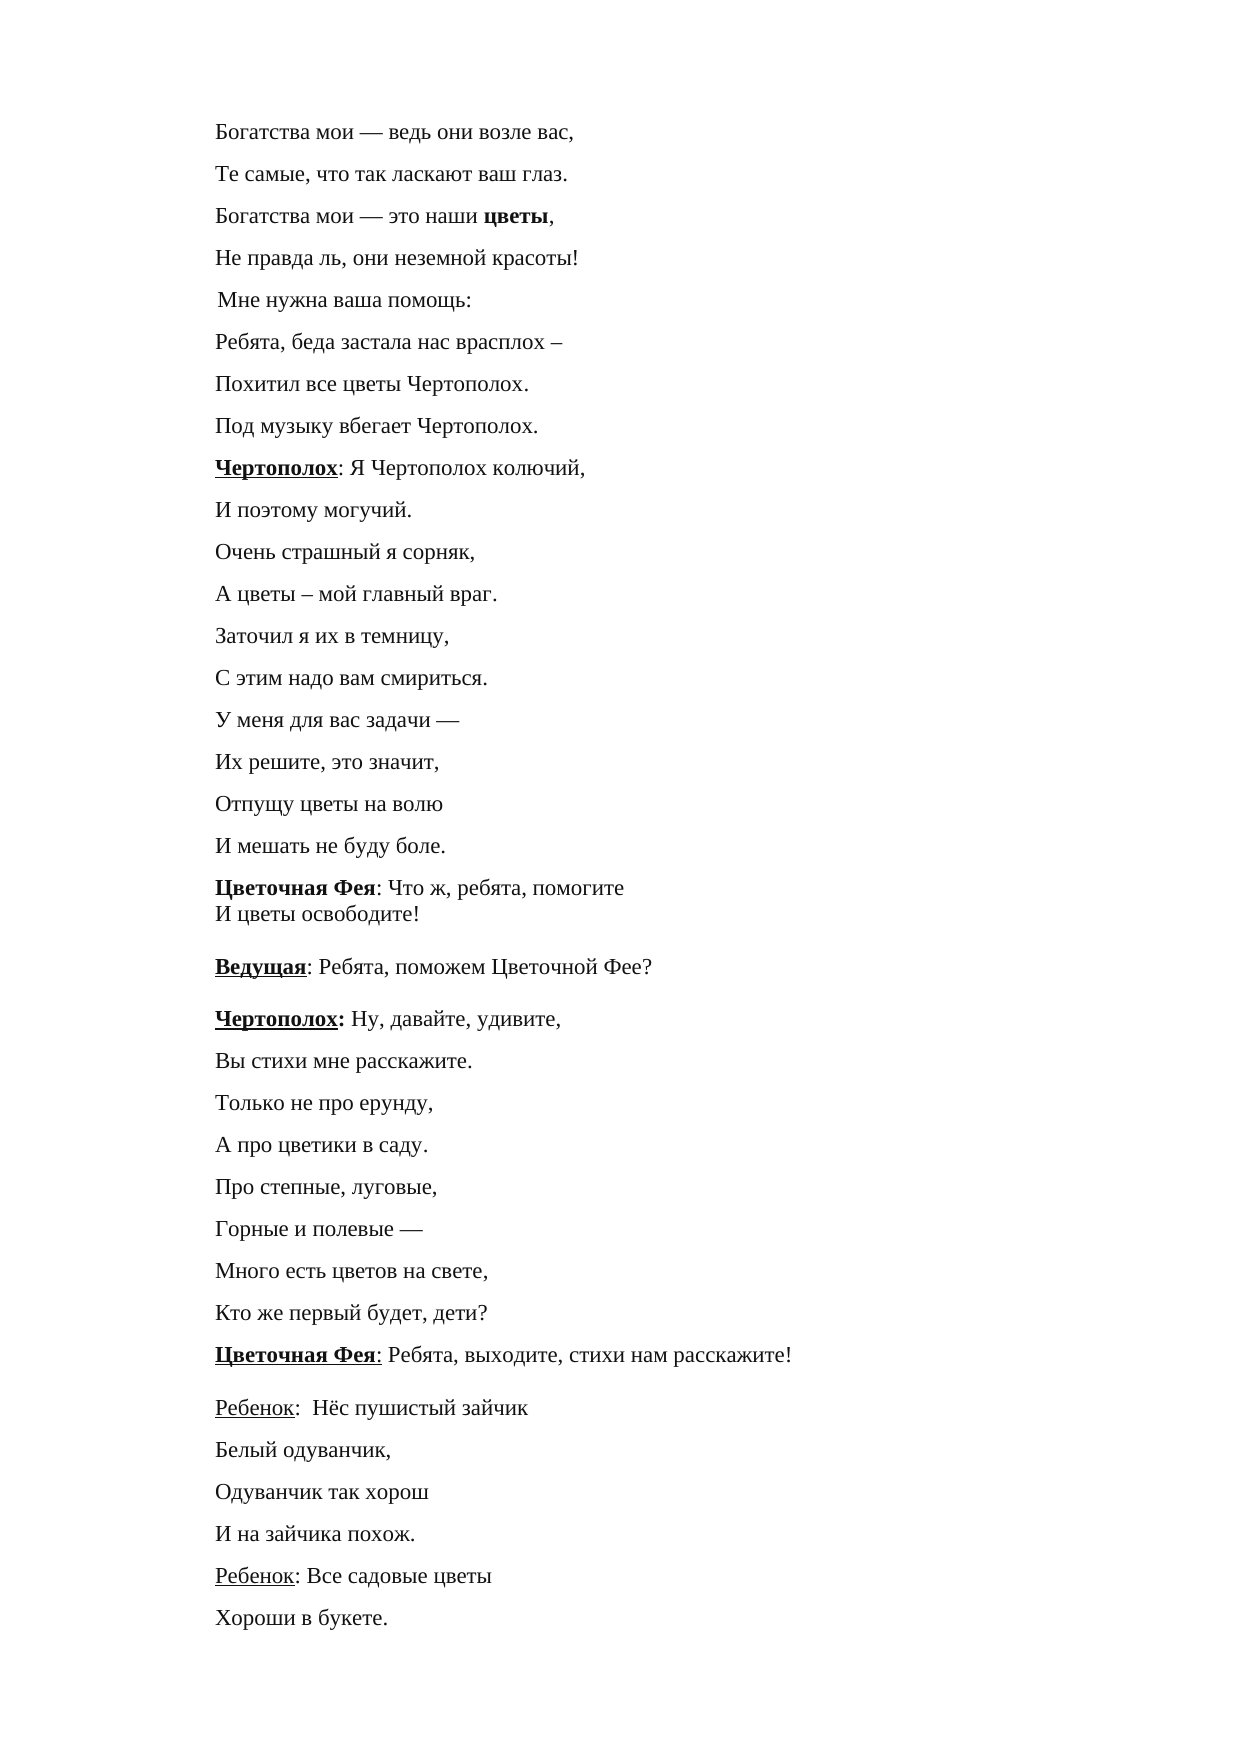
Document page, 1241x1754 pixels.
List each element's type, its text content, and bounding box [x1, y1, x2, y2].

text С этим надо вам смириться. [177, 664, 1152, 690]
text И поэтому могучий. [177, 496, 1152, 522]
text Ребенок: Все садовые цветы [177, 1562, 1152, 1588]
text Только не про ерунду, [177, 1089, 1152, 1116]
text Цветочная Фея: Что ж, ребята, помогите [177, 874, 1152, 900]
text Ребята, беда застала нас врасплох – [177, 328, 1152, 354]
text Богатства мои — это наши цветы, [177, 202, 1152, 228]
text Чертополох: Ну, давайте, удивите, [177, 1006, 1152, 1032]
text И цветы освободите! [177, 900, 1152, 926]
text Много есть цветов на свете, [177, 1257, 1152, 1284]
text Похитил все цветы Чертополох. [177, 370, 1152, 396]
text Горные и полевые — [177, 1215, 1152, 1242]
text И на зайчика похож. [177, 1520, 1152, 1546]
text Про степные, луговые, [177, 1173, 1152, 1200]
text А цветы – мой главный враг. [177, 580, 1152, 606]
text Богатства мои — ведь они возле вас, [177, 118, 1152, 144]
text Заточил я их в темницу, [177, 622, 1152, 648]
text Те самые, что так ласкают ваш глаз. [177, 160, 1152, 186]
text Не правда ль, они неземной красоты! [177, 244, 1152, 270]
text Белый одуванчик, [177, 1436, 1152, 1462]
text Отпущу цветы на волю [177, 790, 1152, 816]
text Одуванчик так хорош [177, 1478, 1152, 1504]
text Очень страшный я сорняк, [177, 538, 1152, 564]
text У меня для вас задачи — [177, 706, 1152, 732]
text Мне нужна ваша помощь: [177, 286, 1152, 312]
text И мешать не буду боле. [177, 832, 1152, 858]
text А про цветики в саду. [177, 1131, 1152, 1158]
text Кто же первый будет, дети? [177, 1299, 1152, 1326]
text Хороши в букете. [177, 1604, 1152, 1630]
text Ребенок: Нёс пушистый зайчик [177, 1394, 1152, 1420]
text Их решите, это значит, [177, 748, 1152, 774]
text Ведущая: Ребята, поможем Цветочной Фее? [177, 953, 1152, 979]
text Чертополох: Я Чертополох колючий, [177, 454, 1152, 480]
text Цветочная Фея: Ребята, выходите, стихи нам расскажите! [177, 1341, 1152, 1368]
text Вы стихи мне расскажите. [177, 1047, 1152, 1074]
text Под музыку вбегает Чертополох. [177, 412, 1152, 438]
